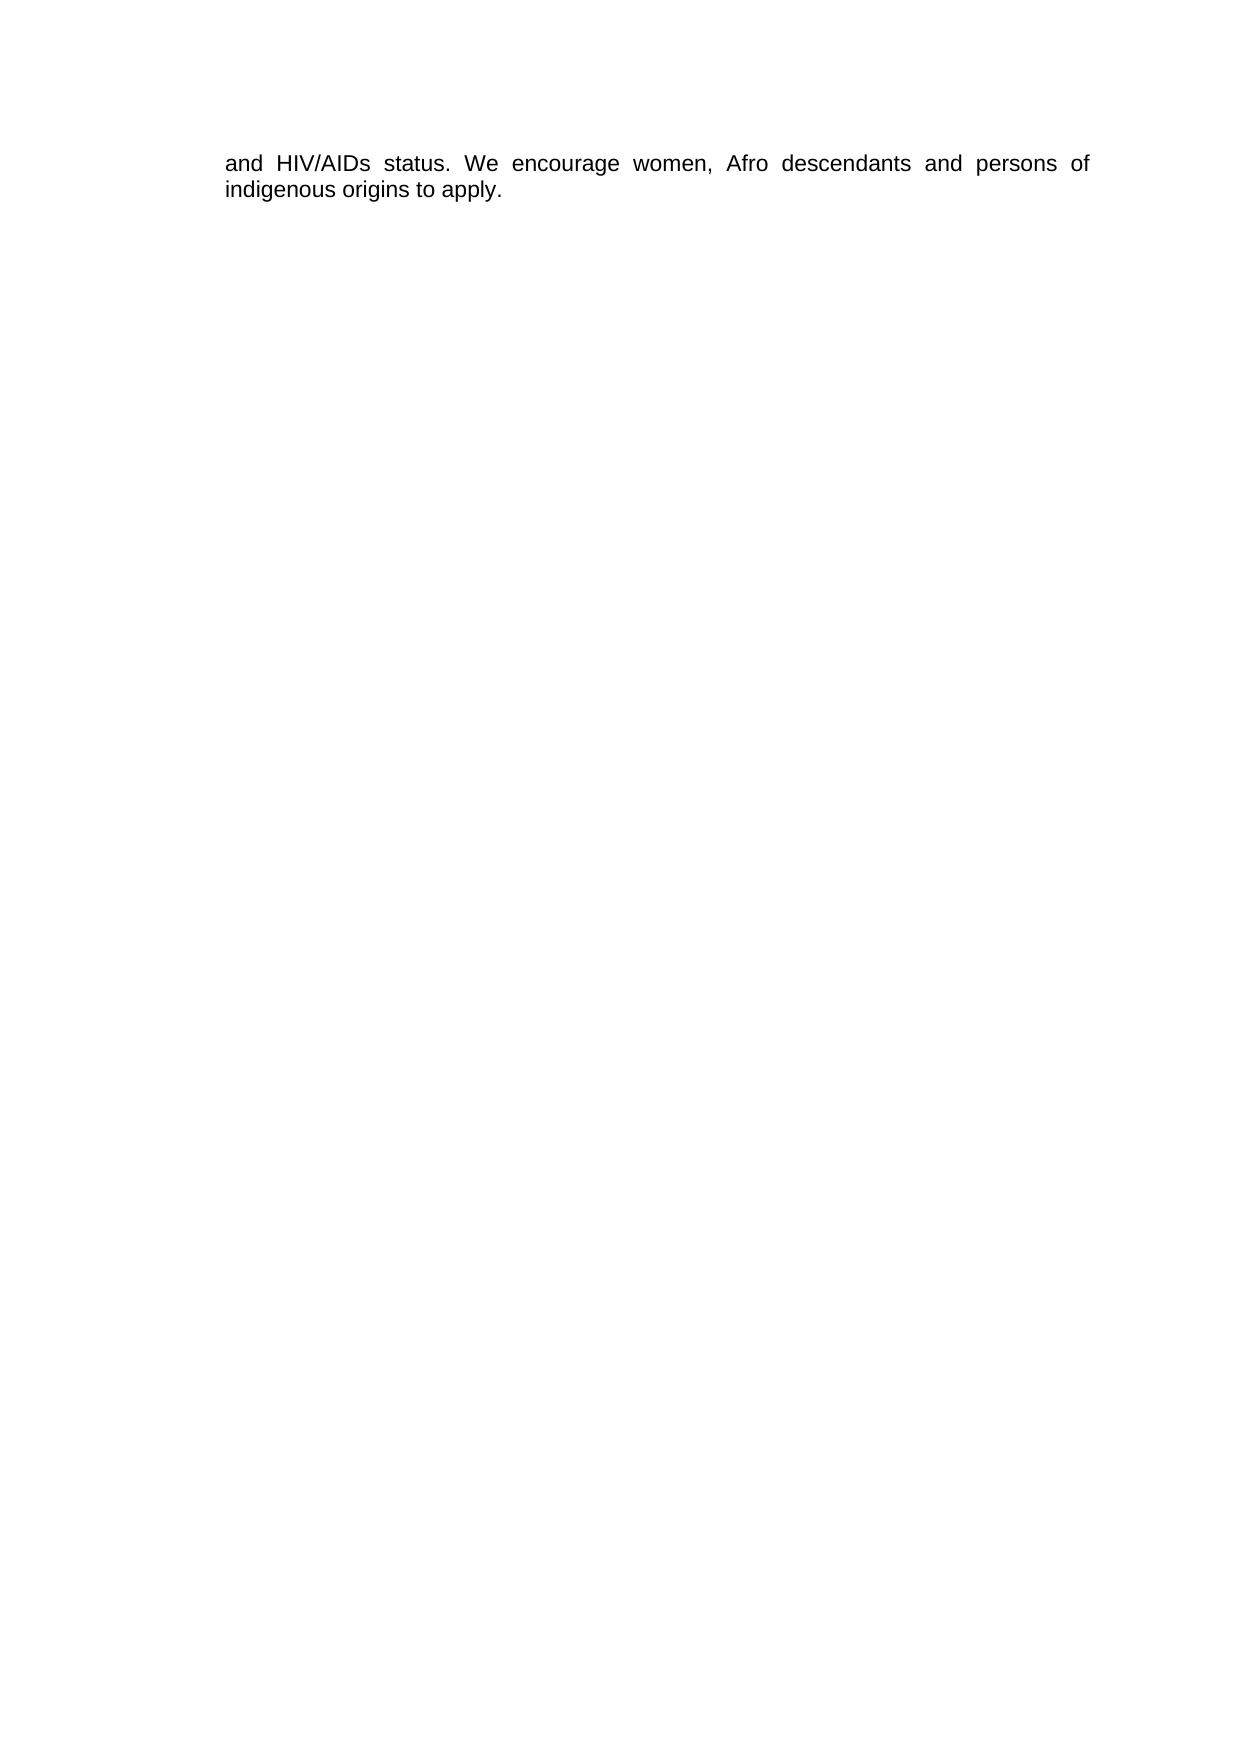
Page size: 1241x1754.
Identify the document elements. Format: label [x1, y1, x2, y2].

list [150, 150, 1090, 203]
